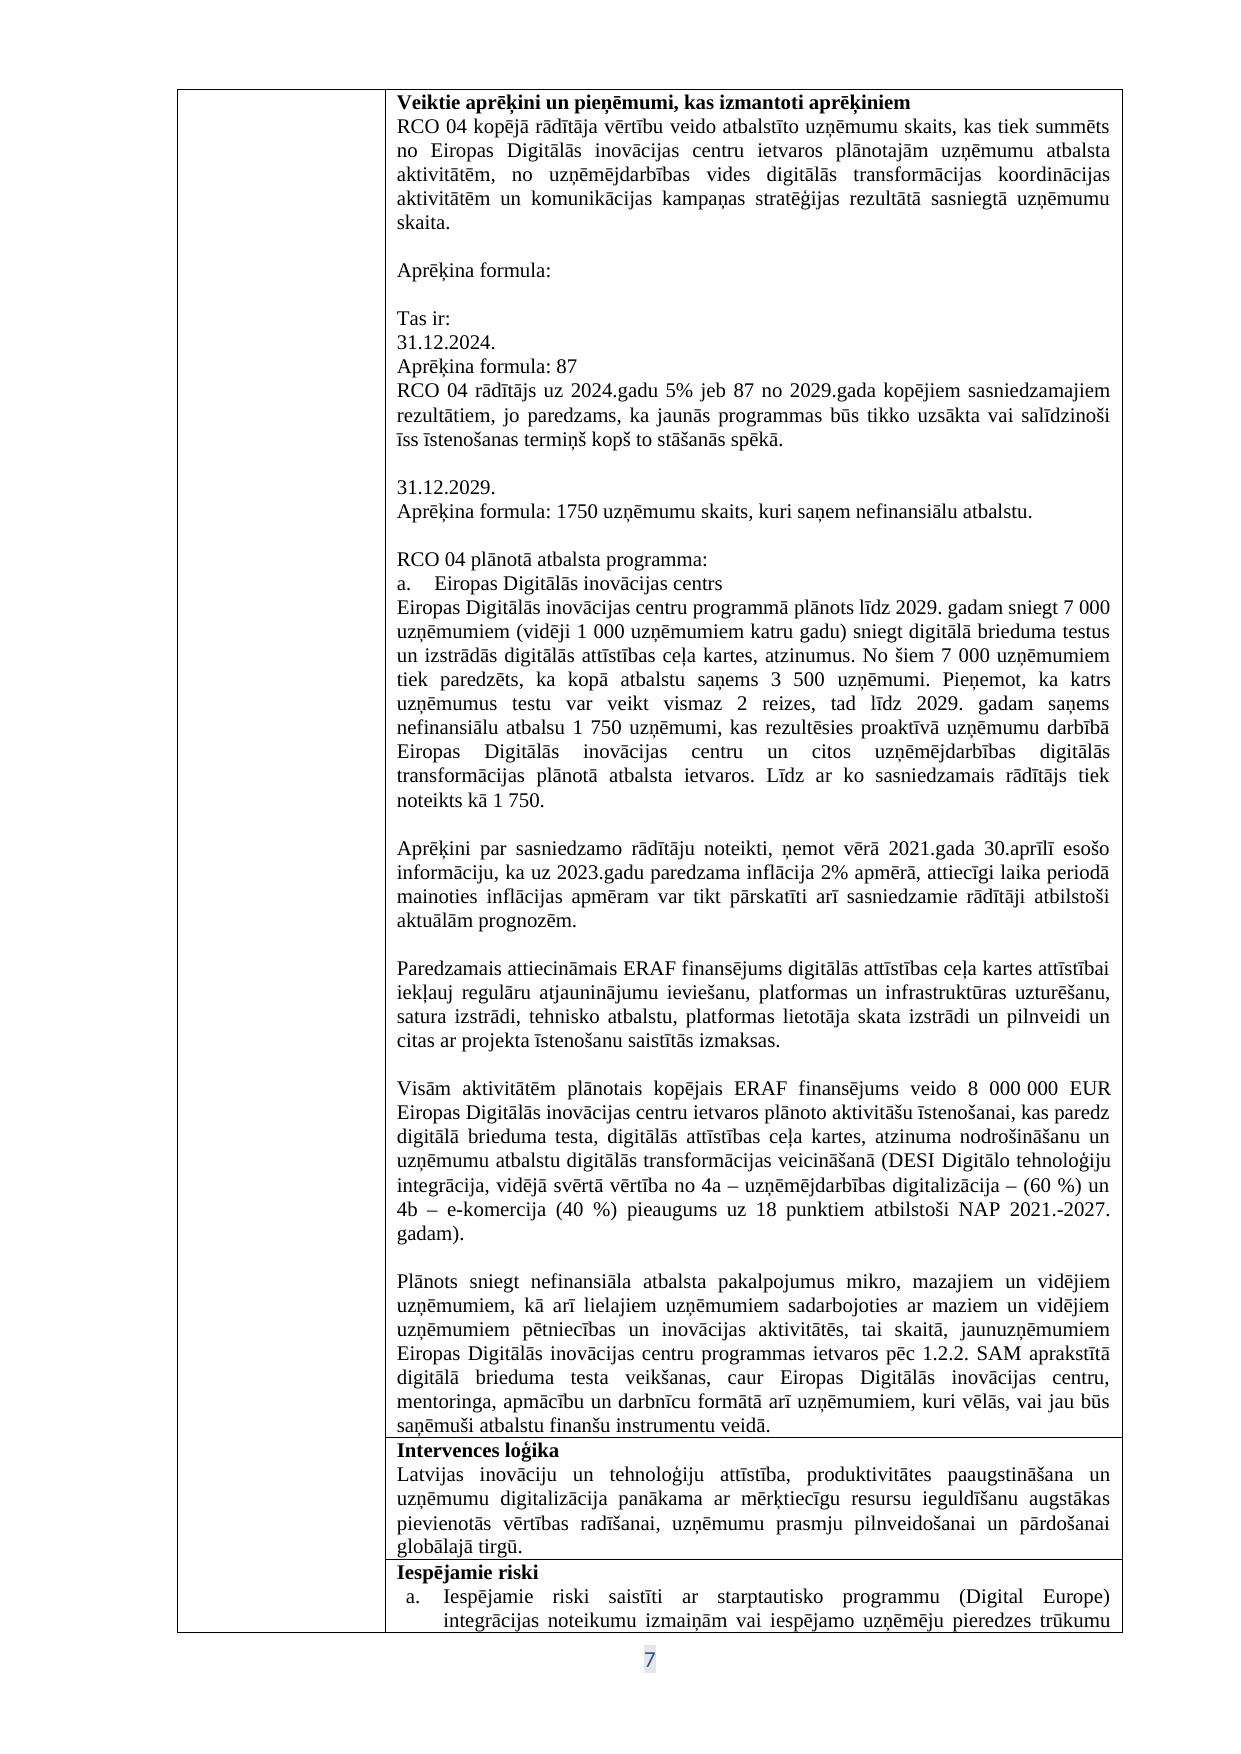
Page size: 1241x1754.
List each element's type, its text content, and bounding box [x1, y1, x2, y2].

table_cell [386, 1560, 1122, 1632]
table_cell Veiktie aprēķini un pieņēmumi, kas izmantoti aprēķiniem RCO 04 kopējā rādītāja vērtību veido atbalstīto uzņēmumu skaits, kas tiek summēts no Eiropas Digitālās inovācijas centru ietvaros plānotajām uzņēmumu atbalsta aktivitātēm, no uzņēmējdarbības vides digitālās transformācijas koordinācijas aktivitātēm un komunikācijas kampaņas stratēģijas rezultātā sasniegtā uzņēmumu skaita. Aprēķina formula: Tas ir: 31.12.2024. Aprēķina formula: 87 RCO 04 rādītājs uz 2024.gadu 5% jeb 87 no 2029.gada kopējiem sasniedzamajiem rezultātiem, jo paredzams, ka jaunās programmas būs tikko uzsākta vai salīdzinoši īss īstenošanas termiņš kopš to stāšanās spēkā. 31.12.2029. Aprēķina formula: 1750 uzņēmumu skaits, kuri saņem nefinansiālu atbalstu. RCO 04 plānotā atbalsta programma: Eiropas Digitālās inovācijas centrs Eiropas Digitālās inovācijas centru programmā plānots līdz 2029. gadam sniegt 7 000 uzņēmumiem (vidēji 1 000 uzņēmumiem katru gadu) sniegt digitālā brieduma testus un izstrādās digitālās attīstības ceļa kartes, atzinumus. No šiem 7 000 uzņēmumiem tiek paredzēts, ka kopā atbalstu saņems 3 500 uzņēmumi. Pieņemot, ka katrs uzņēmumus testu var veikt vismaz 2 reizes, tad līdz 2029. gadam saņems nefinansiālu atbalsu 1 750 uzņēmumi, kas rezultēsies proaktīvā uzņēmumu darbībā Eiropas Digitālās inovācijas centru un citos uzņēmējdarbības digitālās transformācijas plānotā atbalsta ietvaros. Līdz ar ko sasniedzamais rādītājs tiek noteikts kā 1 750. Aprēķini par sasniedzamo rādītāju noteikti, ņemot vērā 2021.gada 30.aprīlī esošo informāciju, ka uz 2023.gadu paredzama inflācija 2% apmērā, attiecīgi laika periodā mainoties inflācijas apmēram var tikt pārskatīti arī sasniedzamie rādītāji atbilstoši aktuālām prognozēm. Paredzamais attiecināmais ERAF finansējums digitālās attīstības ceļa kartes attīstībai iekļauj regulāru atjauninājumu ieviešanu, platformas un infrastruktūras uzturēšanu, satura izstrādi, tehnisko atbalstu, platformas lietotāja skata izstrādi un pilnveidi un citas ar projekta īstenošanu saistītās izmaksas. Visām aktivitātēm plānotais kopējais ERAF finansējums veido 8 000 000 EUR Eiropas Digitālās inovācijas centru ietvaros plānoto aktivitāšu īstenošanai, kas paredz digitālā brieduma testa, digitālās attīstības ceļa kartes, atzinuma nodrošināšanu un uzņēmumu atbalstu digitālās transformācijas veicināšanā (DESI Digitālo tehnoloģiju integrācija, vidējā svērtā vērtība no 4a – uzņēmējdarbības digitalizācija – (60 %) un 4b – e-komercija (40 %) pieaugums uz 18 punktiem atbilstoši NAP 2021.-2027. gadam). Plānots sniegt nefinansiāla atbalsta pakalpojumus mikro, mazajiem un vidējiem uzņēmumiem, kā arī lielajiem uzņēmumiem sadarbojoties ar maziem un vidējiem uzņēmumiem pētniecības un inovācijas aktivitātēs, tai skaitā, jaunuzņēmumiem Eiropas Digitālās inovācijas centru programmas ietvaros pēc 1.2.2. SAM aprakstītā digitālā brieduma testa veikšanas, caur Eiropas Digitālās inovācijas centru, mentoringa, apmācību un darbnīcu formātā arī uzņēmumiem, kuri vēlās, vai jau būs saņēmuši atbalstu finanšu instrumentu veidā. [386, 90, 1122, 1437]
table_cell Intervences loģika Latvijas inovāciju un tehnoloģiju attīstība, produktivitātes paaugstināšana un uzņēmumu digitalizācija panākama ar mērķtiecīgu resursu ieguldīšanu augstākas pievienotās vērtības radīšanai, uzņēmumu prasmju pilnveidošanai un pārdošanai globālajā tirgū. [386, 1438, 1122, 1558]
